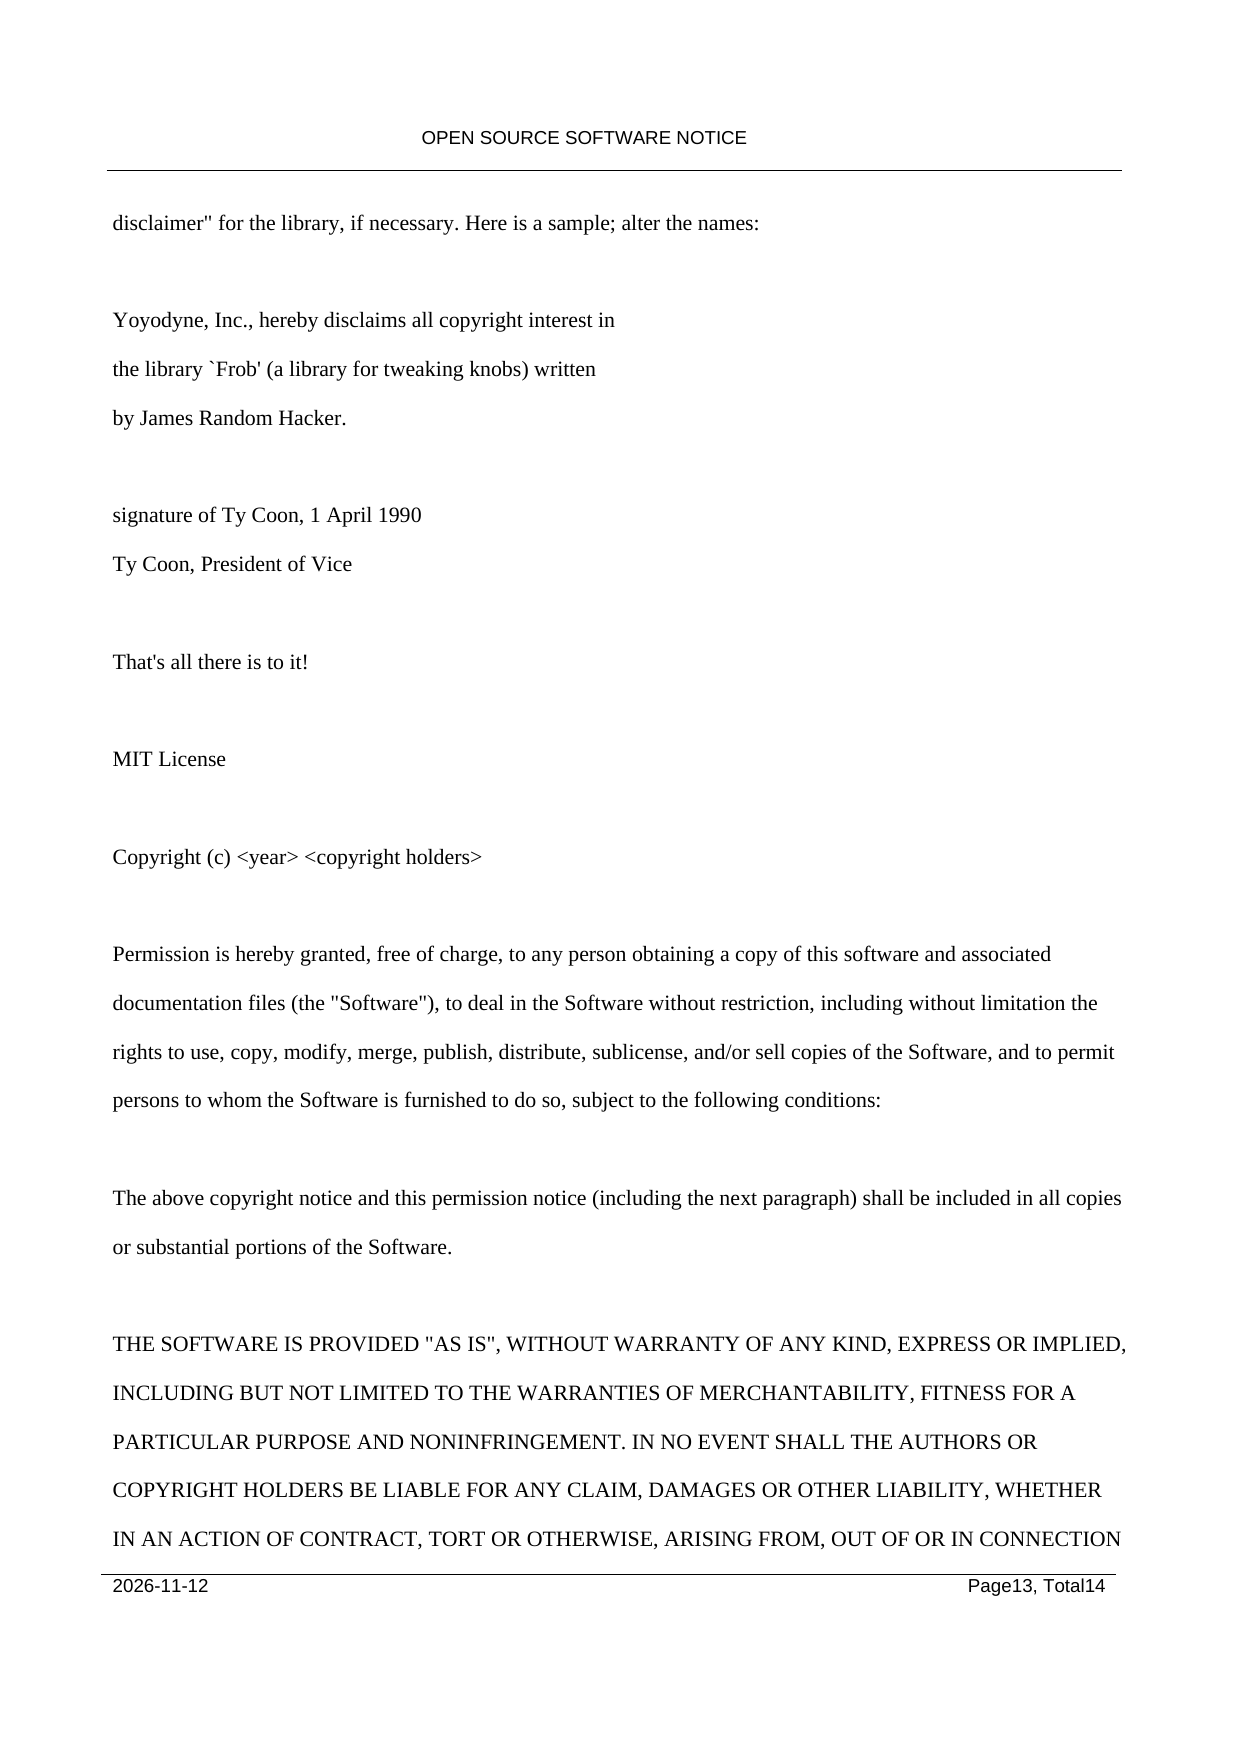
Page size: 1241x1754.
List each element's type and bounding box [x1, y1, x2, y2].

text [112, 206, 1128, 1555]
